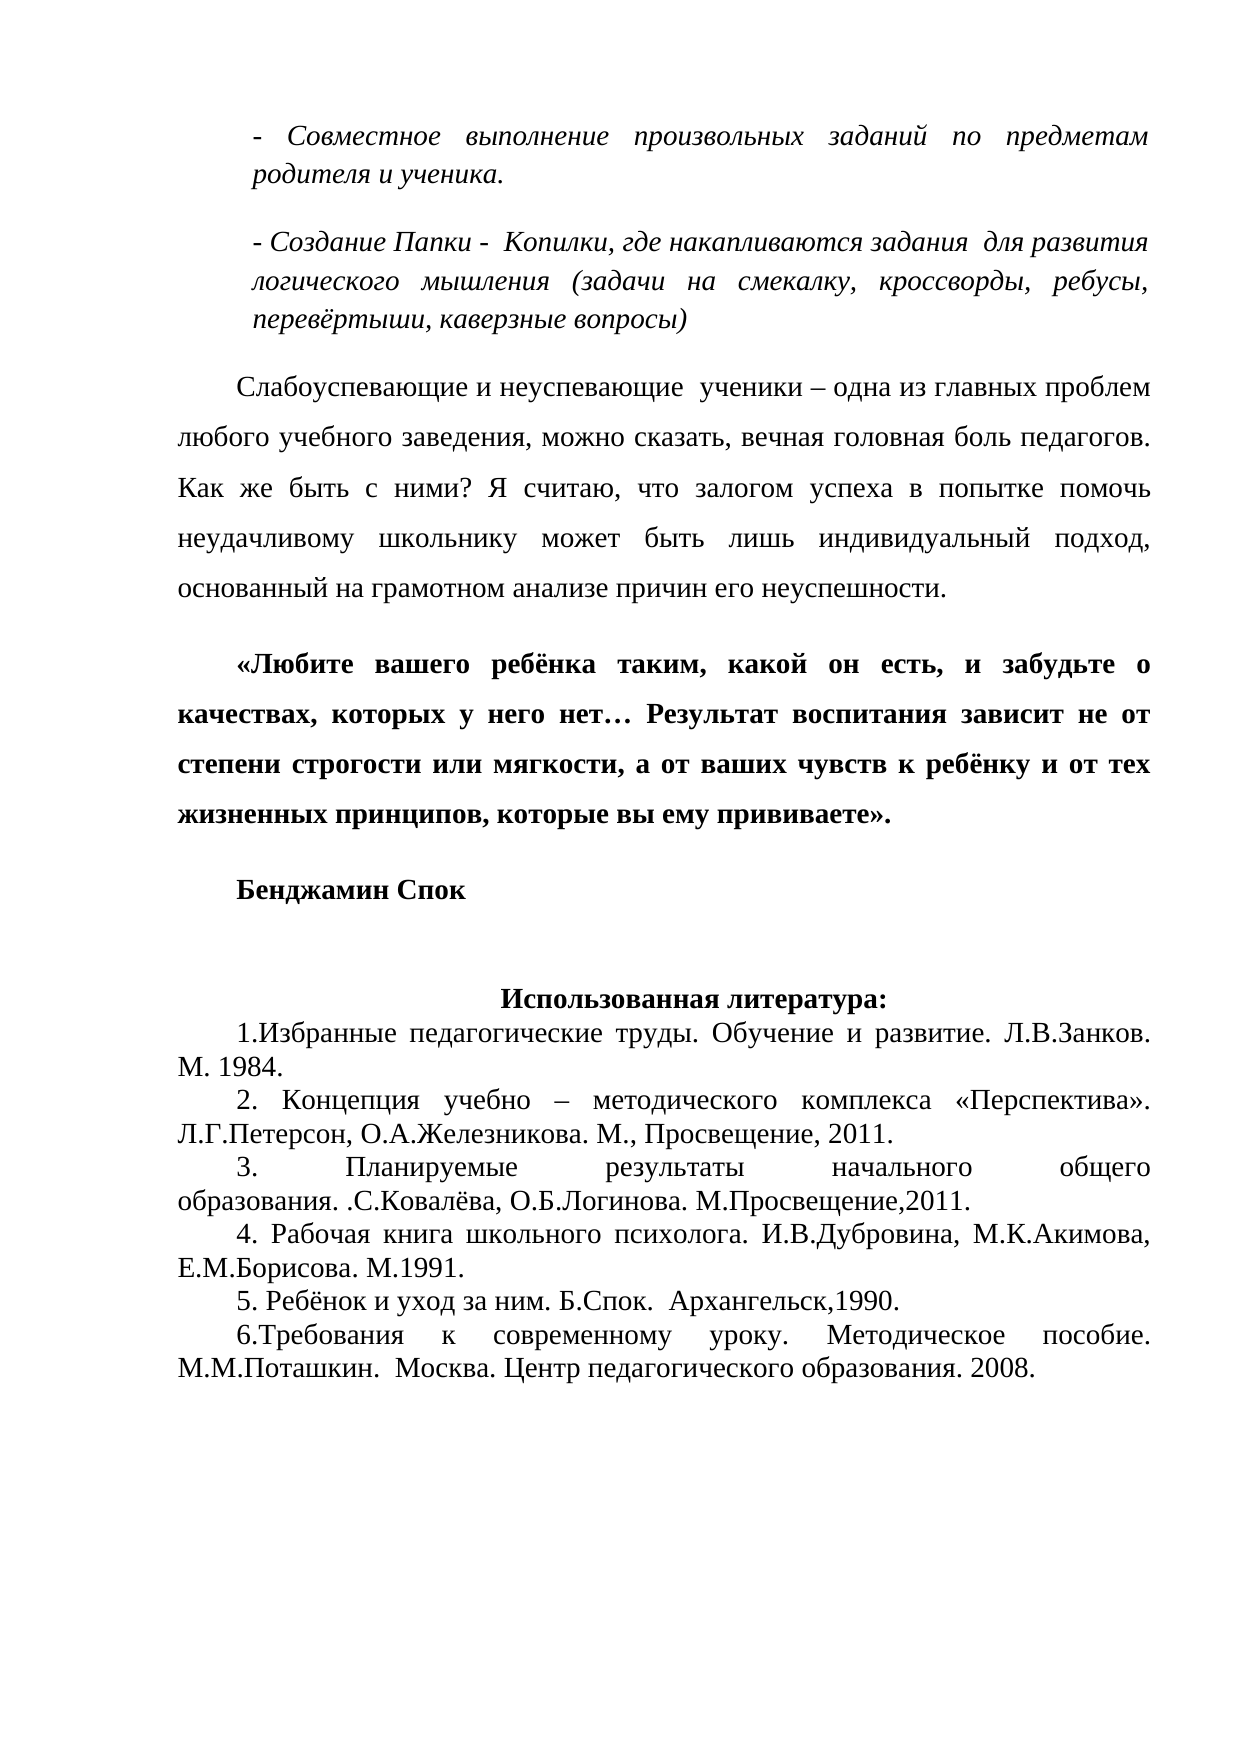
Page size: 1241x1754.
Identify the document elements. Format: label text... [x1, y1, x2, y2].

text 1.Избранные педагогические труды. Обучение и развитие. Л.В.Занков. М. 1984. [177, 1015, 1152, 1082]
text 4. Рабочая книга школьного психолога. И.В.Дубровина, М.К.Акимова, Е.М.Борисова. М.1991. [177, 1216, 1152, 1283]
text Слабоуспевающие и неуспевающие ученики – одна из главных проблем любого учебного заведения, можно сказать, вечная головная боль педагогов. Как же быть с ними? Я считаю, что залогом успеха в попытке помочь неудачливому школьнику может быть лишь индивидуальный подход, основанный на грамотном анализе причин его неуспешности. [177, 369, 1152, 604]
text 6.Требования к современному уроку. Методическое пособие. М.М.Поташкин. Москва. Центр педагогического образования. 2008. [177, 1317, 1152, 1384]
text 5. Ребёнок и уход за ним. Б.Спок. Архангельск,1990. [177, 1283, 1152, 1317]
text 2. Концепция учебно – методического комплекса «Перспектива». Л.Г.Петерсон, О.А.Железникова. М., Просвещение, 2011. [177, 1082, 1152, 1149]
text Использованная литература: [177, 982, 1152, 1015]
text «Любите вашего ребёнка таким, какой он есть, и забудьте о качествах, которых у него нет… Результат воспитания зависит не от степени строгости или мягкости, а от ваших чувств к ребёнку и от тех жизненных принципов, которые вы ему прививаете». [177, 646, 1152, 830]
text - Совместное выполнение произвольных заданий по предметам родителя и ученика. [252, 118, 1152, 190]
text 3. Планируемые результаты начального общего образования. .С.Ковалёва, О.Б.Логинова. М.Просвещение,2011. [177, 1149, 1152, 1216]
text - Создание Папки - Копилки, где накапливаются задания для развития логического мышления (задачи на смекалку, кроссворды, ребусы, перевёртыши, каверзные вопросы) [252, 224, 1152, 335]
text Бенджамин Спок [177, 872, 1152, 906]
